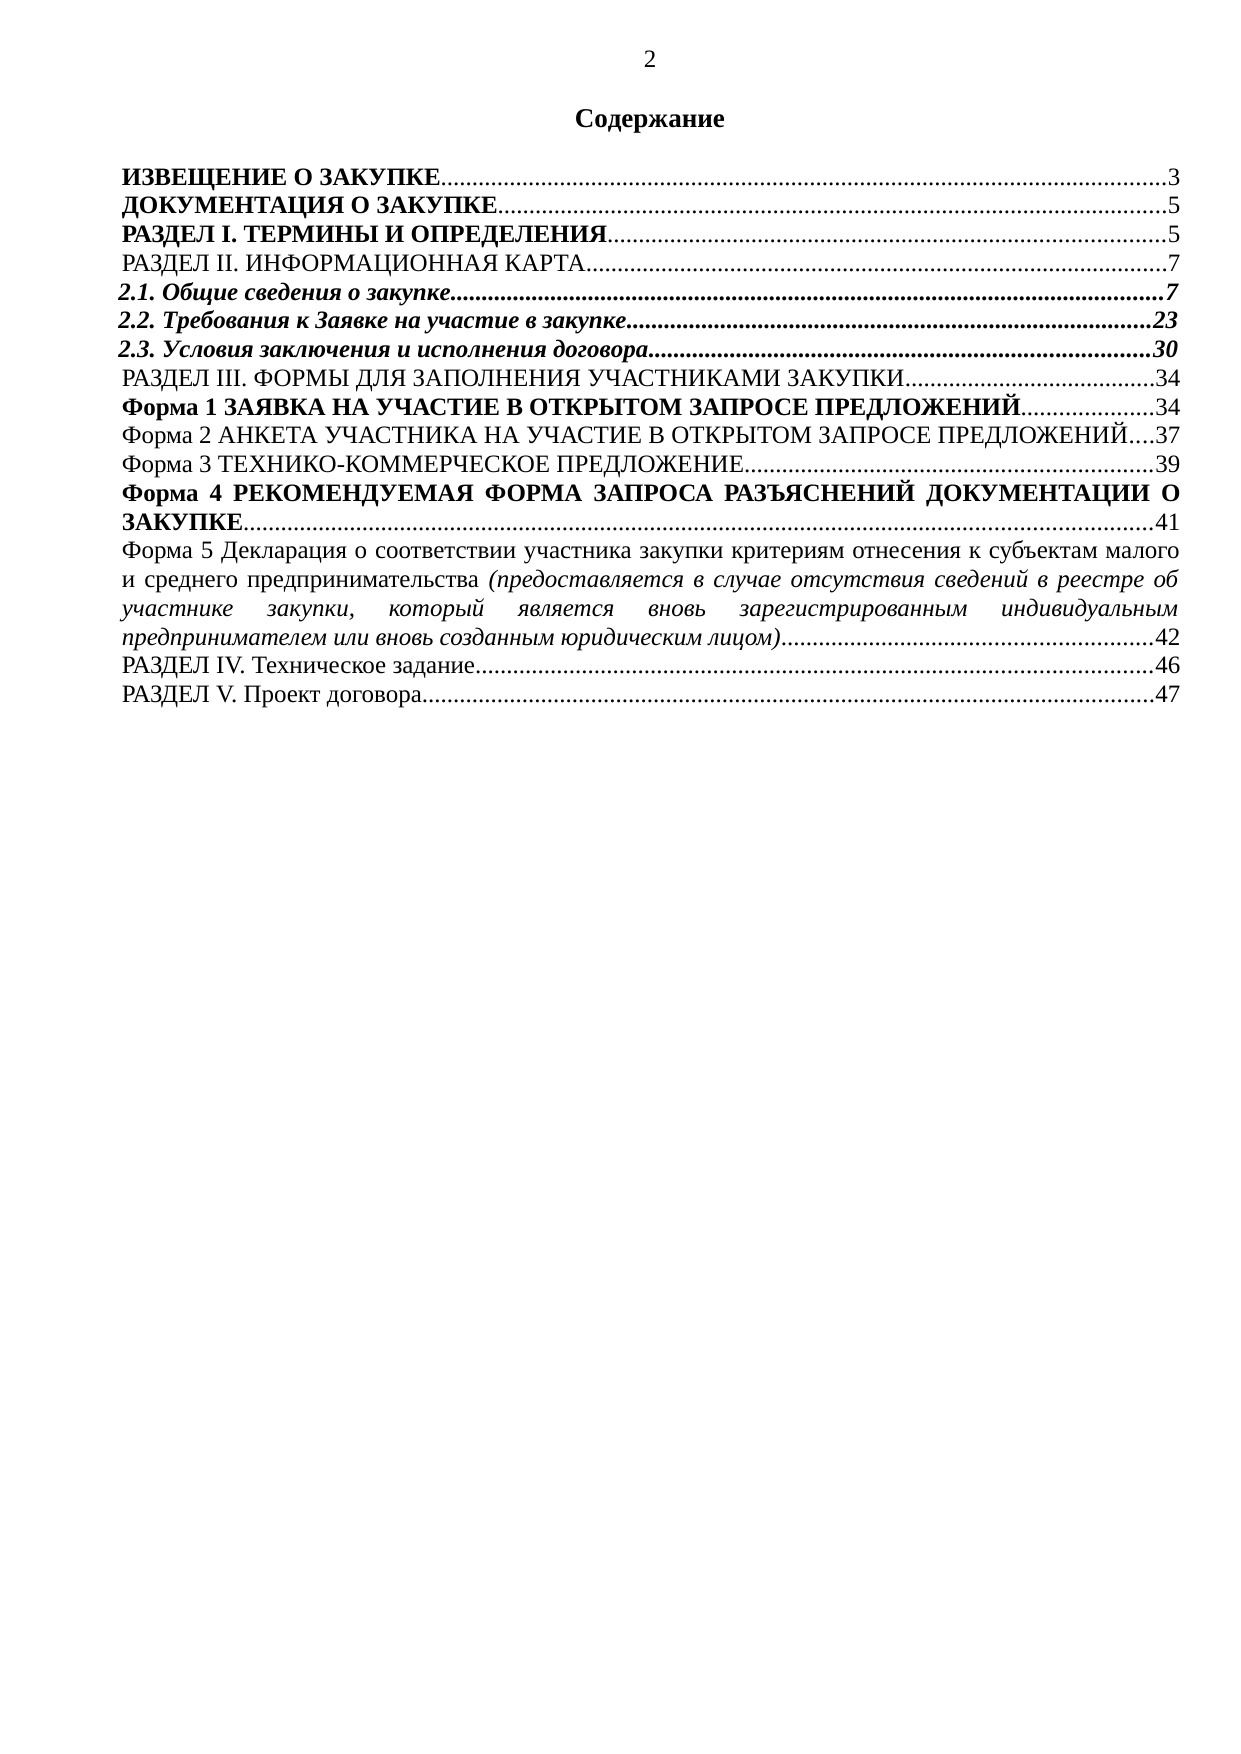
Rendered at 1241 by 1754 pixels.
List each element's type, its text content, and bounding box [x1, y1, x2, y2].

text РАЗДЕЛ V. Проект договора 47 [122, 679, 1181, 708]
text РАЗДЕЛ I. ТЕРМИНЫ И ОПРЕДЕЛЕНИЯ 5 [122, 219, 1181, 248]
list 2.2. Требования к Заявке на участие в закупке 23 [118, 306, 1181, 334]
text РАЗДЕЛ III. ФОРМЫ ДЛЯ ЗАПОЛНЕНИЯ УЧАСТНИКАМИ ЗАКУПКИ 34 [122, 363, 1181, 392]
text Форма 3 ТЕХНИКО-КОММЕРЧЕСКОЕ ПРЕДЛОЖЕНИЕ 39 [122, 449, 1181, 478]
list 2.1. Общие сведения о закупке 7 [118, 277, 1181, 306]
text Форма 5 Декларация о соответствии участника закупки критериям отнесения к субъектам малого и среднего предпринимательства (предоставляется в случае отсутствия сведений в реестре об участнике закупки, который является вновь зарегистрированным индивидуальным предпринимателем или вновь созданным юридическим лицом) 42 [122, 536, 1181, 651]
text Содержание [118, 102, 1181, 133]
text РАЗДЕЛ II. ИНФОРМАЦИОННАЯ КАРТА 7 [122, 248, 1181, 277]
text Форма 2 АНКЕТА УЧАСТНИКА НА УЧАСТИЕ В ОТКРЫТОМ ЗАПРОСЕ ПРЕДЛОЖЕНИЙ 37 [122, 421, 1181, 449]
list 2.3. Условия заключения и исполнения договора 30 [118, 334, 1181, 363]
text Форма 1 ЗАЯВКА НА УЧАСТИЕ В ОТКРЫТОМ ЗАПРОСЕ ПРЕДЛОЖЕНИЙ 34 [122, 392, 1181, 421]
text РАЗДЕЛ IV. Техническое задание 46 [122, 651, 1181, 679]
text Форма 4 РЕКОМЕНДУЕМАЯ ФОРМА ЗАПРОСА РАЗЪЯСНЕНИЙ ДОКУМЕНТАЦИИ О ЗАКУПКЕ 41 [122, 478, 1181, 536]
text ДОКУМЕНТАЦИЯ О ЗАКУПКЕ 5 [122, 191, 1181, 219]
text ИЗВЕЩЕНИЕ О ЗАКУПКЕ 3 [122, 162, 1181, 191]
